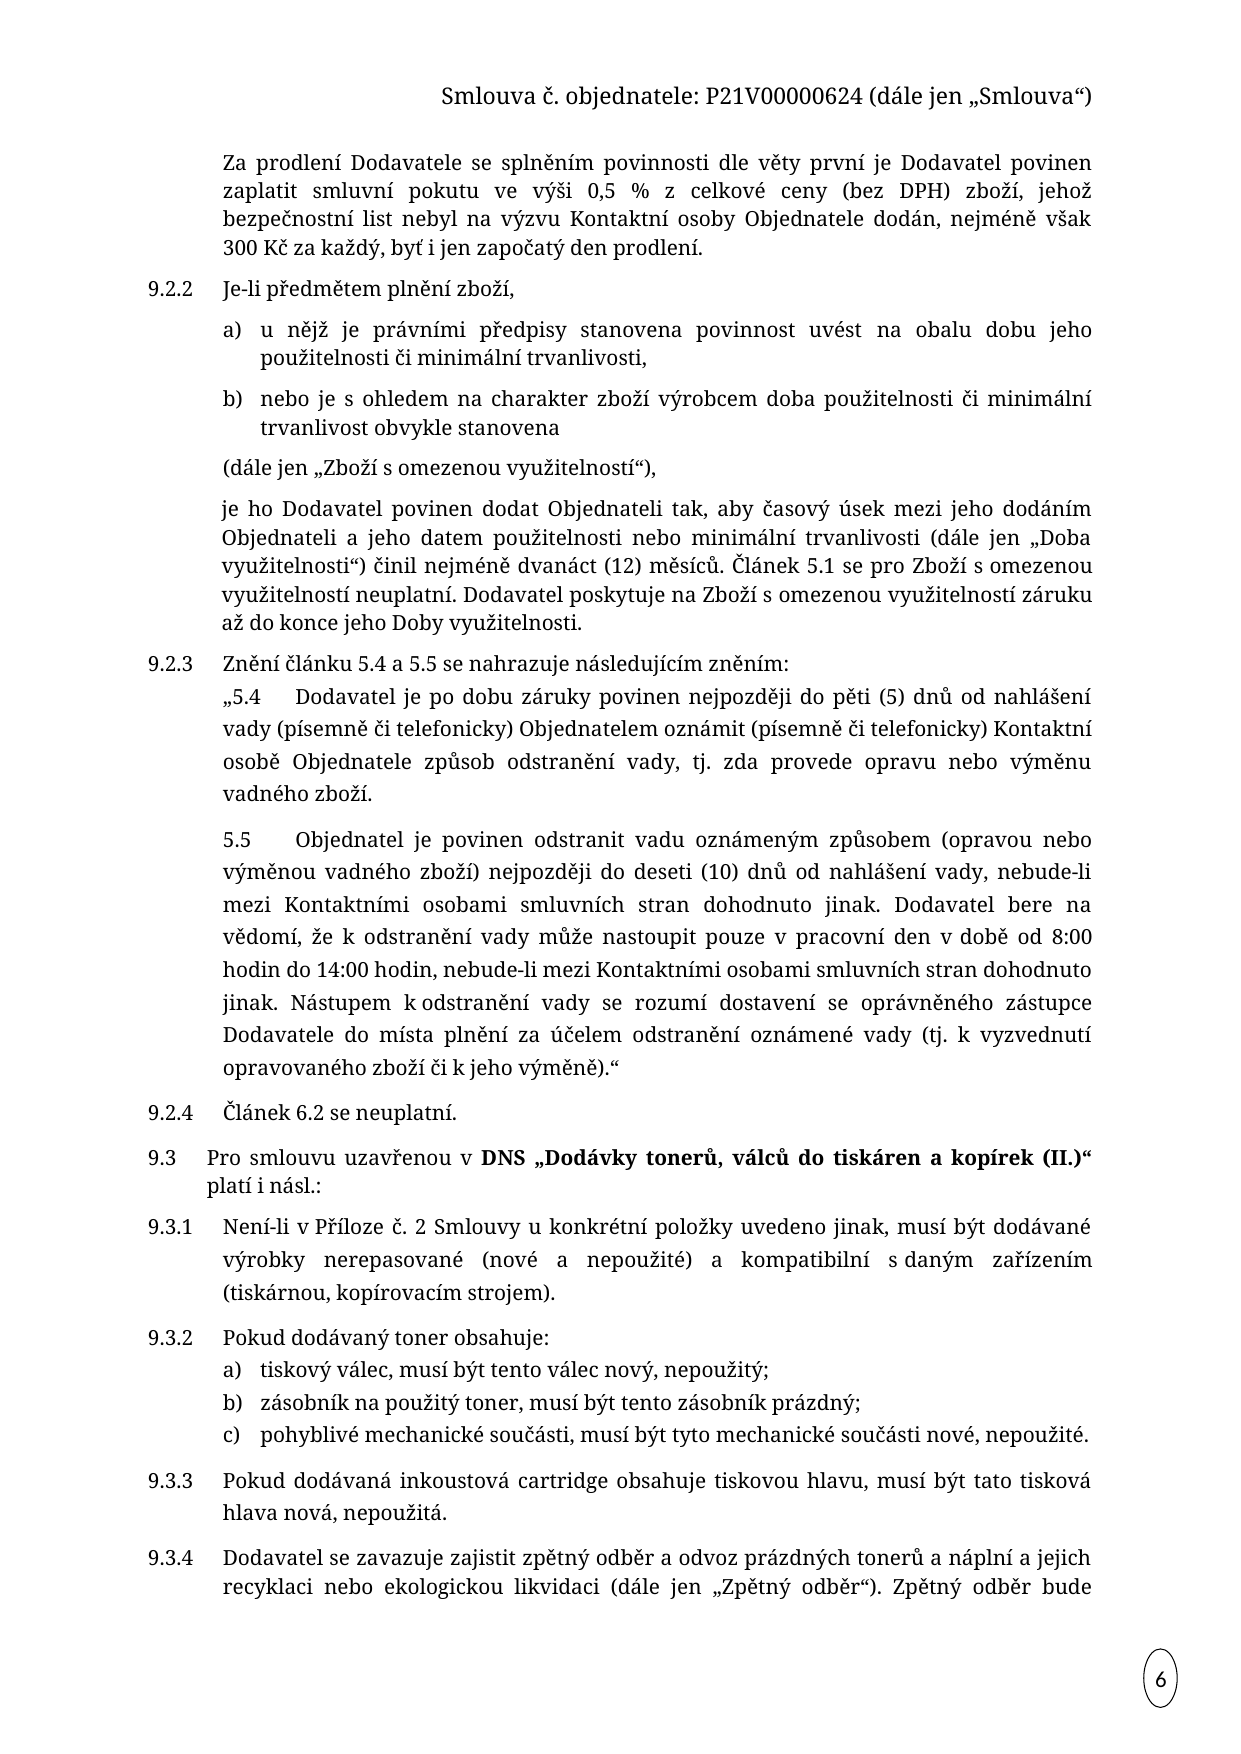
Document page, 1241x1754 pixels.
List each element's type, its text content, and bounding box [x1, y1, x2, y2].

list Pokud dodávaná inkoustová cartridge obsahuje tiskovou hlavu, musí být tato tisková hlava nová, nepoužitá. [148, 1466, 1093, 1527]
list Pokud dodávaný toner obsahuje: [148, 1323, 1093, 1351]
text (dále jen „Zboží s omezenou využitelností“), [223, 453, 1093, 482]
list zásobník na použitý toner, musí být tento zásobník prázdný; [223, 1388, 1093, 1416]
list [148, 148, 1093, 261]
text je ho Dodavatel povinen dodat Objednateli tak, aby časový úsek mezi jeho dodáním Objednateli a jeho datem použitelnosti nebo minimální trvanlivosti (dále jen „Doba využitelnosti“) činil nejméně dvanáct (12) měsíců. Článek 5.1 se pro Zboží s omezenou využitelností neuplatní. Dodavatel poskytuje na Zboží s omezenou využitelností záruku až do konce jeho Doby využitelnosti. [221, 494, 1093, 637]
list u nějž je právními předpisy stanovena povinnost uvést na obalu dobu jeho použitelnosti či minimální trvanlivosti, [223, 315, 1093, 372]
list Je-li předmětem plnění zboží, [148, 274, 1093, 302]
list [148, 1543, 1093, 1600]
list nebo je s ohledem na charakter zboží výrobcem doba použitelnosti či minimální trvanlivost obvykle stanovena [223, 384, 1093, 441]
list tiskový válec, musí být tento válec nový, nepoužitý; [223, 1355, 1093, 1384]
list 5.5 Objednatel je povinen odstranit vadu oznámeným způsobem (opravou nebo výměnou vadného zboží) nejpozději do deseti (10) dnů od nahlášení vady, nebude-li mezi Kontaktními osobami smluvních stran dohodnuto jinak. Dodavatel bere na vědomí, že k odstranění vady může nastoupit pouze v pracovní den v době od 8:00 hodin do 14:00 hodin, nebude-li mezi Kontaktními osobami smluvních stran dohodnuto jinak. Nástupem k odstranění vady se rozumí dostavení se oprávněného zástupce Dodavatele do místa plnění za účelem odstranění oznámené vady (tj. k vyzvednutí opravovaného zboží či k jeho výměně).“ [223, 825, 1093, 1081]
list „5.4 Dodavatel je po dobu záruky povinen nejpozději do pěti (5) dnů od nahlášení vady (písemně či telefonicky) Objednatelem oznámit (písemně či telefonicky) Kontaktní osobě Objednatele způsob odstranění vady, tj. zda provede opravu nebo výměnu vadného zboží. [223, 682, 1093, 808]
list pohyblivé mechanické součásti, musí být tyto mechanické součásti nové, nepoužité. [223, 1421, 1093, 1449]
list Znění článku 5.4 a 5.5 se nahrazuje následujícím zněním: [148, 649, 1093, 678]
list Článek 6.2 se neuplatní. [148, 1098, 1093, 1126]
list Pro smlouvu uzavřenou v DNS „Dodávky tonerů, válců do tiskáren a kopírek (II.)“ platí i násl.: [148, 1143, 1093, 1200]
list Není-li v Příloze č. 2 Smlouvy u konkrétní položky uvedeno jinak, musí být dodávané výrobky nerepasované (nové a nepoužité) a kompatibilní s daným zařízením (tiskárnou, kopírovacím strojem). [148, 1212, 1093, 1306]
